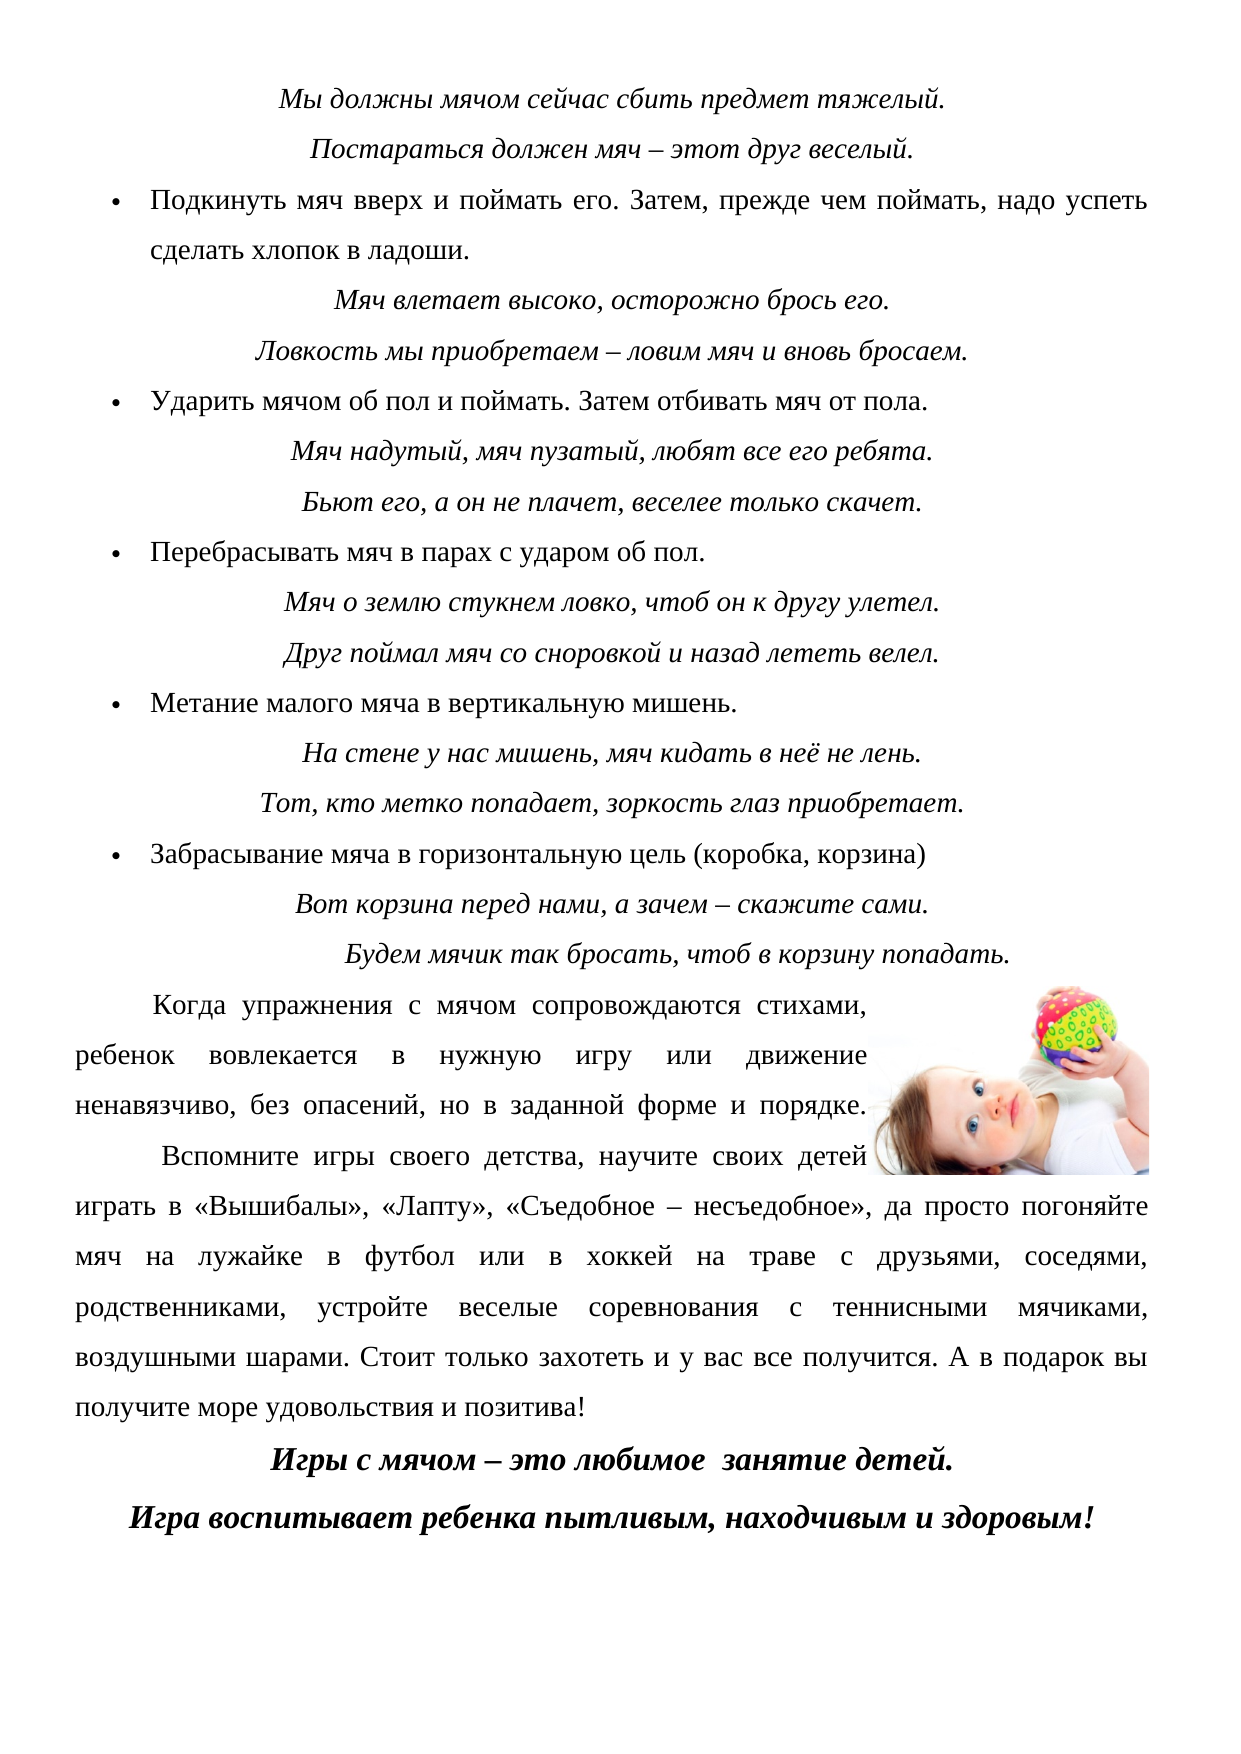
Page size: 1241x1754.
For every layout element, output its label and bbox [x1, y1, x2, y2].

picture [868, 986, 1150, 1175]
table_header [73, 75, 1152, 1555]
